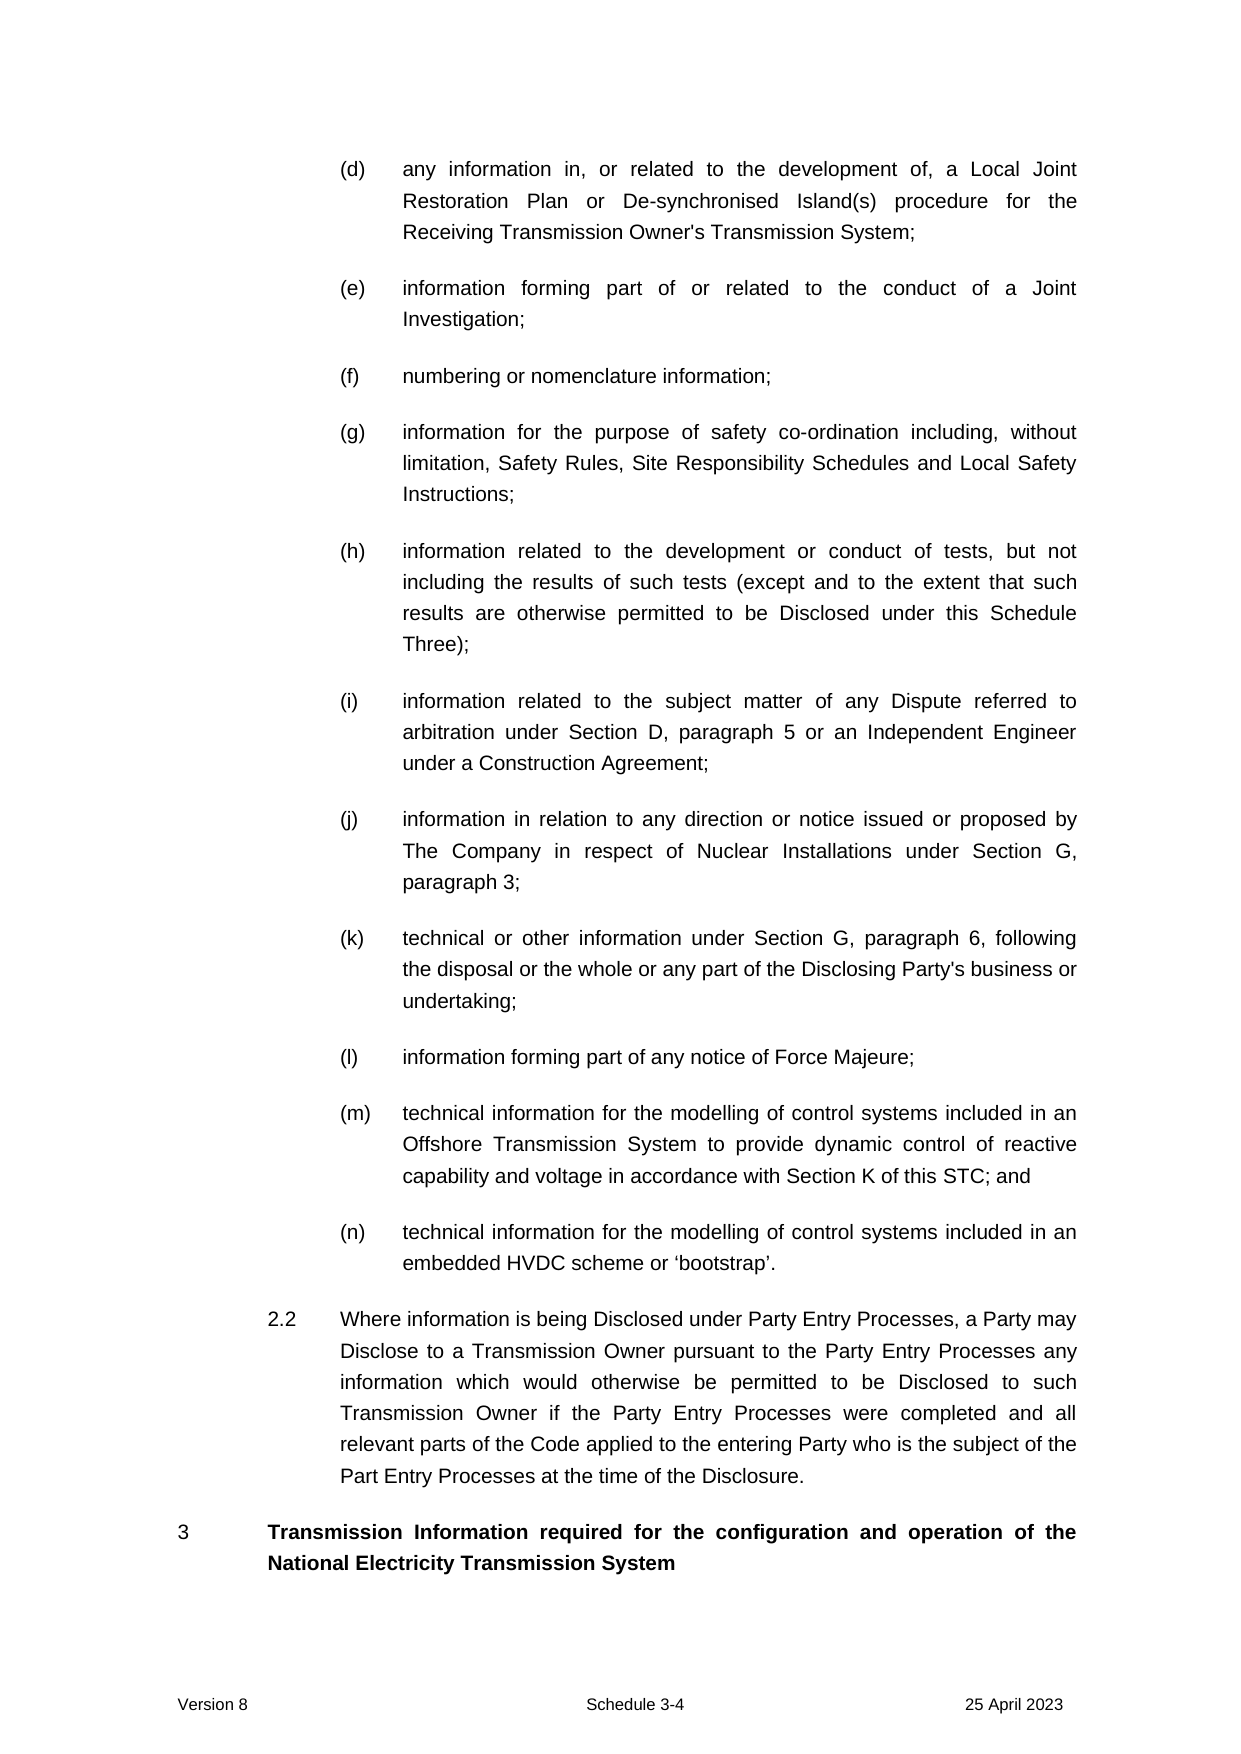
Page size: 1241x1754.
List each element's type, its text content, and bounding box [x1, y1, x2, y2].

subtitle (j) information in relation to any direction or notice issued or proposed by The Company in respect of Nuclear Installations under Section G, paragraph 3; [340, 800, 1078, 894]
subtitle (n) technical information for the modelling of control systems included in an embedded HVDC scheme or ‘bootstrap’. [340, 1212, 1078, 1275]
subtitle (d) any information in, or related to the development of, a Local Joint Restoration Plan or De-synchronised Island(s) procedure for the Receiving Transmission Owner's Transmission System; [340, 150, 1078, 244]
subtitle Transmission Information required for the configuration and operation of the National Electricity Transmission System [177, 1512, 1078, 1575]
subtitle (l) information forming part of any notice of Force Majeure; [340, 1037, 1078, 1069]
subtitle (k) technical or other information under Section G, paragraph 6, following the disposal or the whole or any part of the Disclosing Party's business or undertaking; [340, 919, 1078, 1012]
subtitle (f) numbering or nomenclature information; [340, 356, 1078, 387]
subtitle (g) information for the purpose of safety co-ordination including, without limitation, Safety Rules, Site Responsibility Schedules and Local Safety Instructions; [340, 412, 1078, 506]
subtitle (e) information forming part of or related to the conduct of a Joint Investigation; [340, 269, 1078, 331]
subtitle (m) technical information for the modelling of control systems included in an Offshore Transmission System to provide dynamic control of reactive capability and voltage in accordance with Section K of this STC; and [340, 1094, 1078, 1187]
subtitle Where information is being Disclosed under Party Entry Processes, a Party may Disclose to a Transmission Owner pursuant to the Party Entry Processes any information which would otherwise be permitted to be Disclosed to such Transmission Owner if the Party Entry Processes were completed and all relevant parts of the Code applied to the entering Party who is the subject of the Part Entry Processes at the time of the Disclosure. [267, 1300, 1078, 1487]
subtitle (i) information related to the subject matter of any Dispute referred to arbitration under Section D, paragraph 5 or an Independent Engineer under a Construction Agreement; [340, 681, 1078, 775]
subtitle (h) information related to the development or conduct of tests, but not including the results of such tests (except and to the extent that such results are otherwise permitted to be Disclosed under this Schedule Three); [340, 531, 1078, 656]
